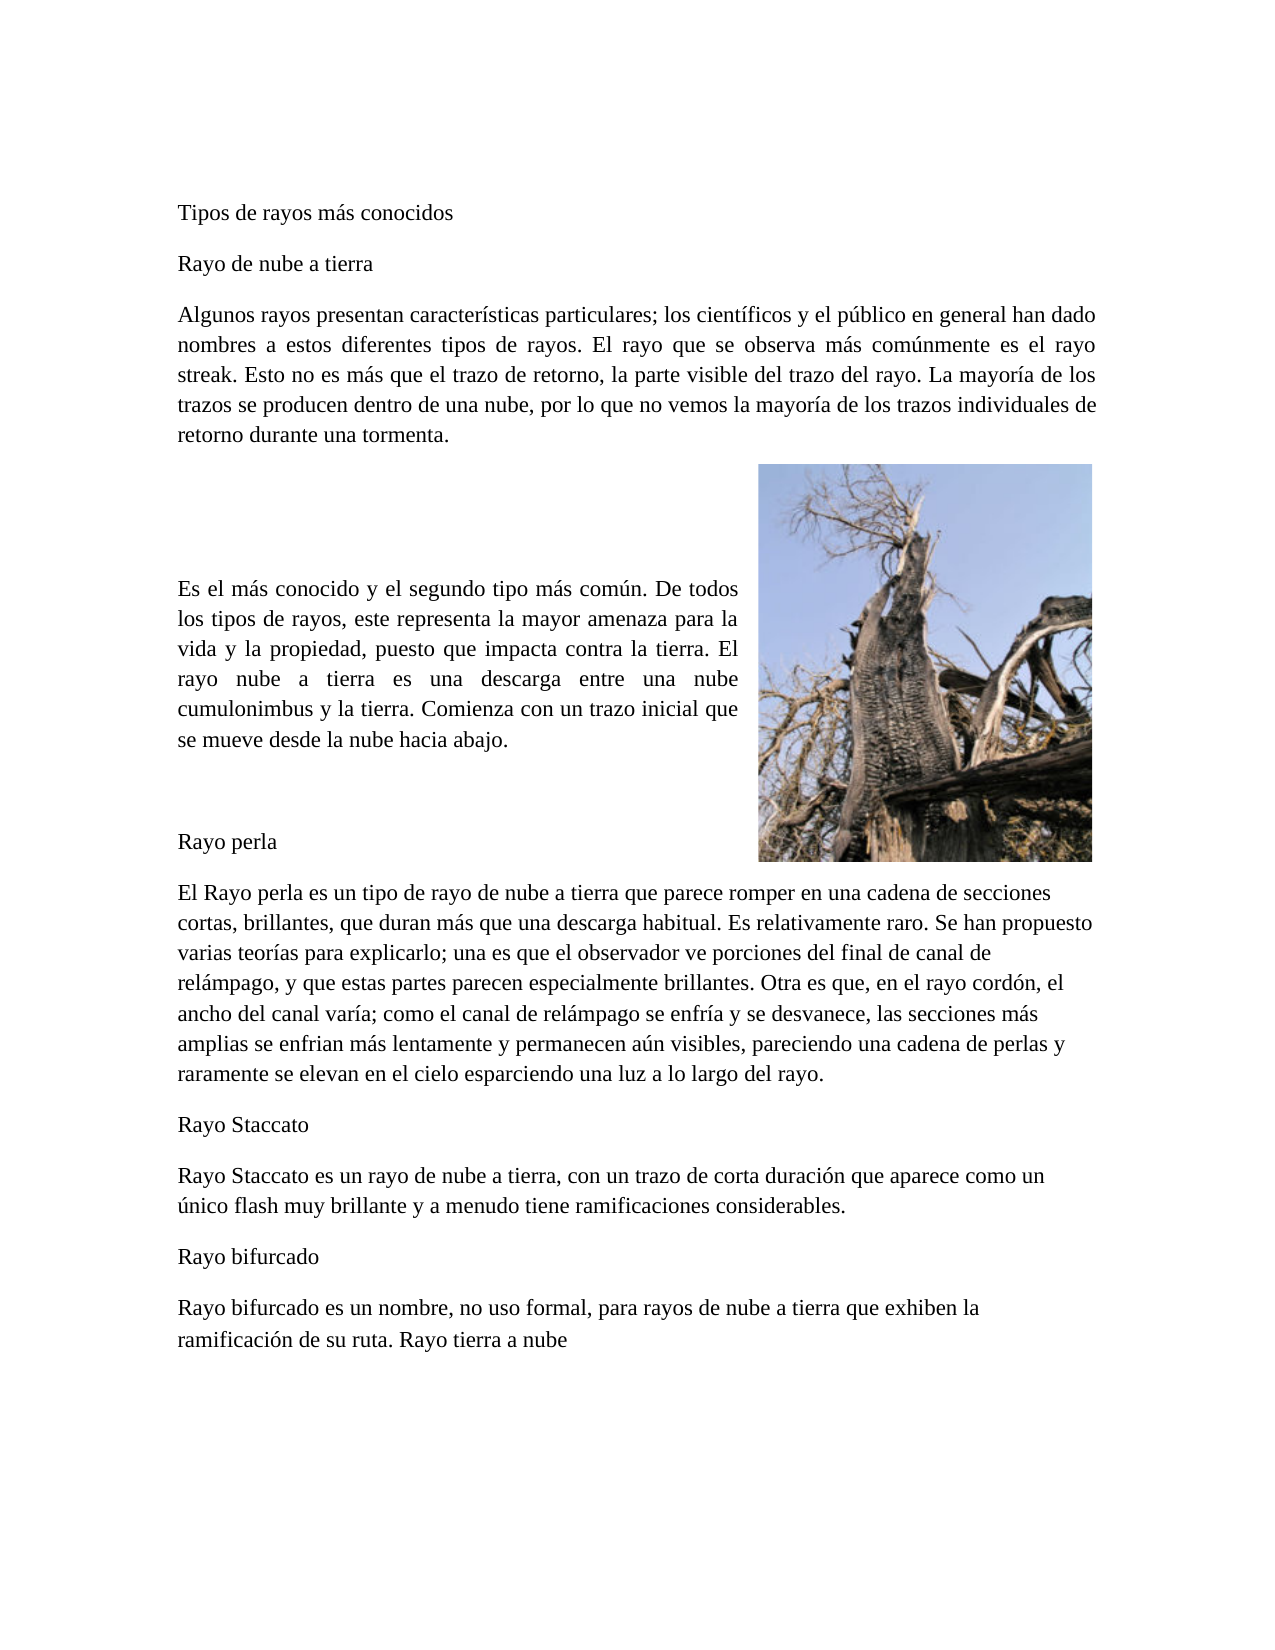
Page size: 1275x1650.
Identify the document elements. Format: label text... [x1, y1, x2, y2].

text El Rayo perla es un tipo de rayo de nube a tierra que parece romper en una cadena de secciones cortas, brillantes, que duran más que una descarga habitual. Es relativamente raro. Se han propuesto varias teorías para explicarlo; una es que el observador ve porciones del final de canal de relámpago, y que estas partes parecen especialmente brillantes. Otra es que, en el rayo cordón, el ancho del canal varía; como el canal de relámpago se enfría y se desvanece, las secciones más amplias se enfrian más lentamente y permanecen aún visibles, pareciendo una cadena de perlas y raramente se elevan en el cielo esparciendo una luz a lo largo del rayo. [177, 879, 1098, 1086]
text Rayo bifurcado es un nombre, no uso formal, para rayos de nube a tierra que exhiben la ramificación de su ruta. Rayo tierra a nube [177, 1294, 1098, 1353]
text Rayo perla [177, 828, 758, 854]
text Algunos rayos presentan características particulares; los científicos y el público en general han dado nombres a estos diferentes tipos de rayos. El rayo que se observa más comúnmente es el rayo streak. Esto no es más que el trazo de retorno, la parte visible del trazo del rayo. La mayoría de los trazos se producen dentro de una nube, por lo que no vemos la mayoría de los trazos individuales de retorno durante una tormenta. [177, 301, 1098, 448]
picture [758, 464, 1093, 862]
text Rayo Staccato [177, 1111, 1098, 1137]
text Rayo Staccato es un rayo de nube a tierra, con un trazo de corta duración que aparece como un único flash muy brillante y a menudo tiene ramificaciones considerables. [177, 1162, 1098, 1219]
text Es el más conocido y el segundo tipo más común. De todos los tipos de rayos, este representa la mayor amenaza para la vida y la propiedad, puesto que impacta contra la tierra. El rayo nube a tierra es una descarga entre una nube cumulonimbus y la tierra. Comienza con un trazo inicial que se mueve desde la nube hacia abajo. [177, 575, 758, 752]
text Rayo bifurcado [177, 1243, 1098, 1270]
text Rayo de nube a tierra [177, 250, 1098, 276]
text Tipos de rayos más conocidos [177, 199, 1098, 225]
